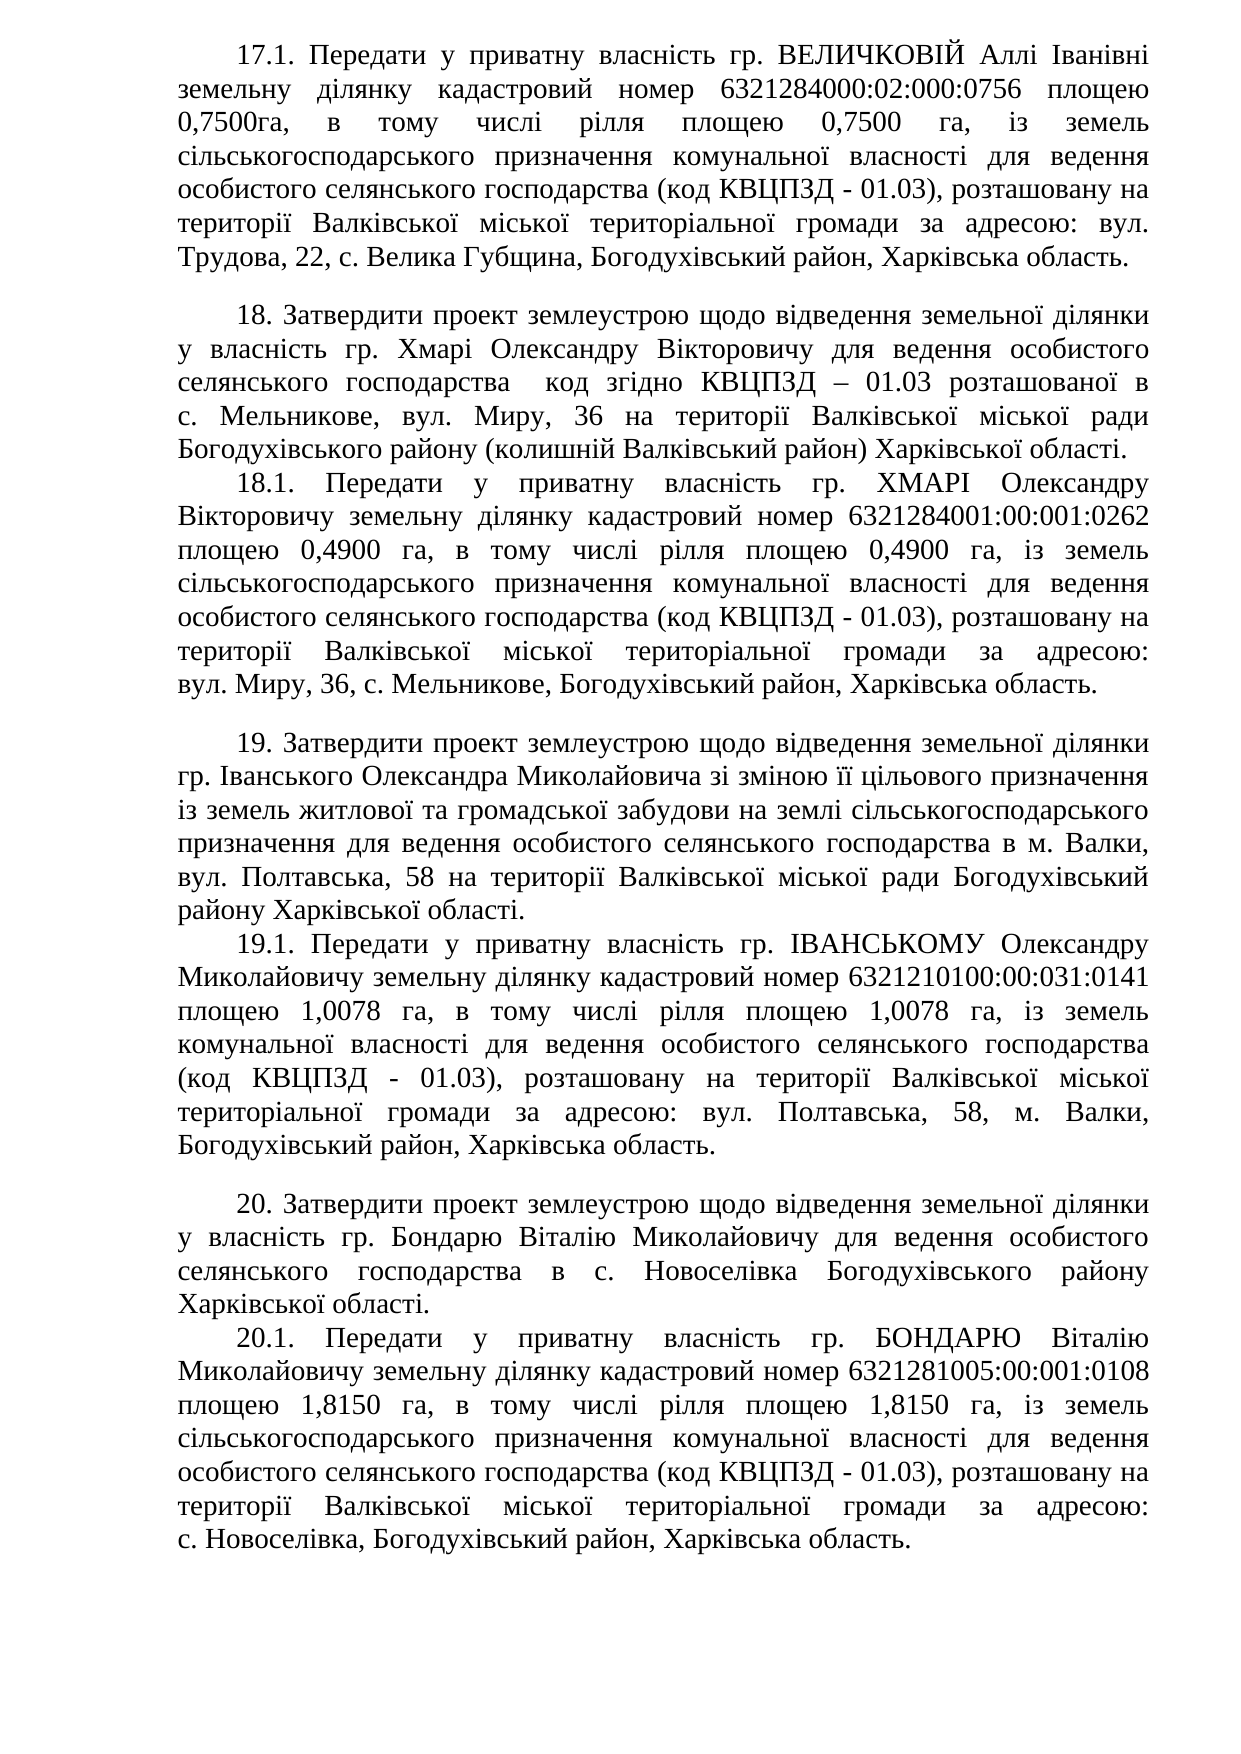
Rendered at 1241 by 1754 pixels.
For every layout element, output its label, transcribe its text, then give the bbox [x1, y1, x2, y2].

text 20. Затвердити проект землеустрою щодо відведення земельної ділянки у власність гр. Бондарю Віталію Миколайовичу для ведення особистого селянського господарства в с. Новоселівка Богодухівського району Харківської області. [177, 1186, 1150, 1320]
text 20.1. Передати у приватну власність гр. БОНДАРЮ Віталію Миколайовичу земельну ділянку кадастровий номер 6321281005:00:001:0108 площею 1,8150 га, в тому числі рілля площею 1,8150 га, із земель сільськогосподарського призначення комунальної власності для ведення особистого селянського господарства (код КВЦПЗД - 01.03), розташовану на території Валківської міської територіальної громади за адресою: с. Новоселівка, Богодухівський район, Харківська область. [177, 1320, 1150, 1555]
text 18.1. Передати у приватну власність гр. ХМАРІ Олександру Вікторовичу земельну ділянку кадастровий номер 6321284001:00:001:0262 площею 0,4900 га, в тому числі рілля площею 0,4900 га, із земель сільськогосподарського призначення комунальної власності для ведення особистого селянського господарства (код КВЦПЗД - 01.03), розташовану на території Валківської міської територіальної громади за адресою: вул. Миру, 36, с. Мельникове, Богодухівський район, Харківська область. [177, 465, 1150, 700]
text 19. Затвердити проект землеустрою щодо відведення земельної ділянки гр. Іванського Олександра Миколайовича зі зміною її цільового призначення із земель житлової та громадської забудови на землі сільськогосподарського призначення для ведення особистого селянського господарства в м. Валки, вул. Полтавська, 58 на території Валківської міської ради Богодухівський району Харківської області. [177, 725, 1150, 926]
text 17.1. Передати у приватну власність гр. ВЕЛИЧКОВІЙ Аллі Іванівні земельну ділянку кадастровий номер 6321284000:02:000:0756 площею 0,7500га, в тому числі рілля площею 0,7500 га, із земель сільськогосподарського призначення комунальної власності для ведення особистого селянського господарства (код КВЦПЗД - 01.03), розташовану на території Валківської міської територіальної громади за адресою: вул. Трудова, 22, с. Велика Губщина, Богодухівський район, Харківська область. [177, 37, 1150, 272]
text 19.1. Передати у приватну власність гр. ІВАНСЬКОМУ Олександру Миколайовичу земельну ділянку кадастровий номер 6321210100:00:031:0141 площею 1,0078 га, в тому числі рілля площею 1,0078 га, із земель комунальної власності для ведення особистого селянського господарства (код КВЦПЗД - 01.03), розташовану на території Валківської міської територіальної громади за адресою: вул. Полтавська, 58, м. Валки, Богодухівський район, Харківська область. [177, 926, 1150, 1161]
text 18. Затвердити проект землеустрою щодо відведення земельної ділянки у власність гр. Хмарі Олександру Вікторовичу для ведення особистого селянського господарства код згідно КВЦПЗД – 01.03 розташованої в с. Мельникове, вул. Миру, 36 на території Валківської міської ради Богодухівського району (колишній Валківський район) Харківської області. [177, 297, 1150, 465]
